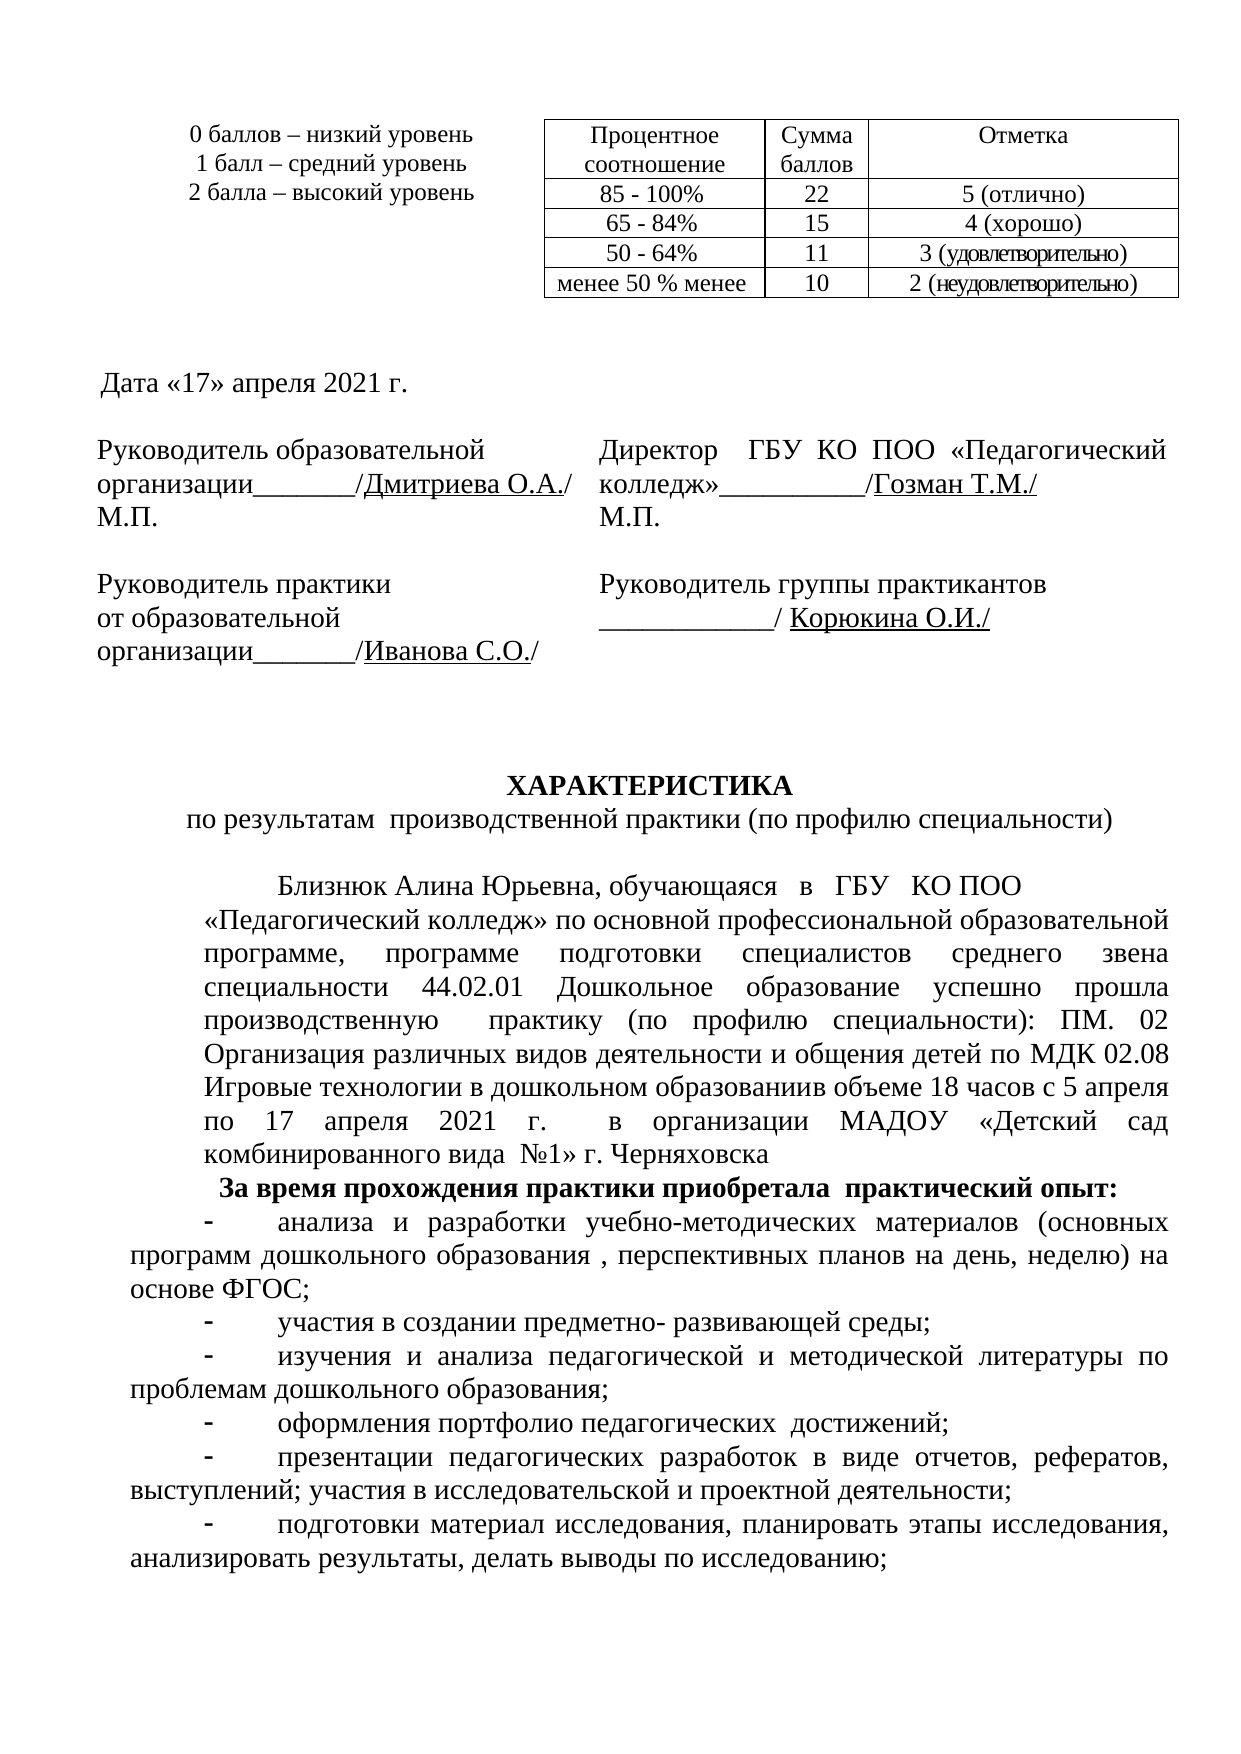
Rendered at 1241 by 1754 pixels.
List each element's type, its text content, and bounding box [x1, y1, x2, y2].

list презентации педагогических разработок в виде отчетов, рефератов, выступлений; участия в исследовательской и проектной деятельности; [130, 1439, 1169, 1506]
list анализа и разработки учебно-методических материалов (основных программ дошкольного образования , перспективных планов на день, неделю) на основе ФГОС; [130, 1204, 1169, 1304]
text «Педагогический колледж» по основной профессиональной образовательной программе, программе подготовки специалистов среднего звена специальности 44.02.01 Дошкольное образование успешно прошла производственную практику (по профилю специальности): ПМ. 02 Организация различных видов деятельности и общения детей по МДК 02.08 Игровые технологии в дошкольном образованиив объеме 18 часов с 5 апреля по 17 апреля 2021 г. в организации МАДОУ «Детский сад комбинированного вида №1» г. Черняховска [204, 902, 1169, 1170]
text по результатам производственной практики (по профилю специальности) [130, 801, 1169, 835]
text Близнюк Алина Юрьевна, обучающаяся в ГБУ КО ПОО [130, 868, 1169, 902]
text Дата «17» апреля 2021 г. [100, 365, 1169, 399]
list подготовки материал исследования, планировать этапы исследования, анализировать результаты, делать выводы по исследованию; [130, 1506, 1169, 1573]
list участия в создании предметно- развивающей среды; [130, 1304, 1169, 1338]
table_header Директор ГБУ КО ПОО «Педагогический колледж»__________/Гозман Т.М./ М.П. [588, 432, 1178, 566]
table_cell Руководитель группы практикантов ____________/ Корюкина О.И./ [588, 566, 1178, 701]
table_cell Руководитель практики от образовательной организации_______/Иванова С.О./ [85, 566, 588, 701]
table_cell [130, 118, 533, 298]
list оформления портфолио педагогических достижений; [130, 1405, 1169, 1439]
list изучения и анализа педагогической и методической литературы по проблемам дошкольного образования; [130, 1338, 1169, 1405]
text За время прохождения практики приобретала практический опыт: [130, 1170, 1169, 1204]
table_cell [533, 118, 1178, 298]
text ХАРАКТЕРИСТИКА [130, 768, 1169, 801]
table_header Руководитель образовательной организации_______/Дмитриева О.А./ М.П. [85, 432, 588, 566]
